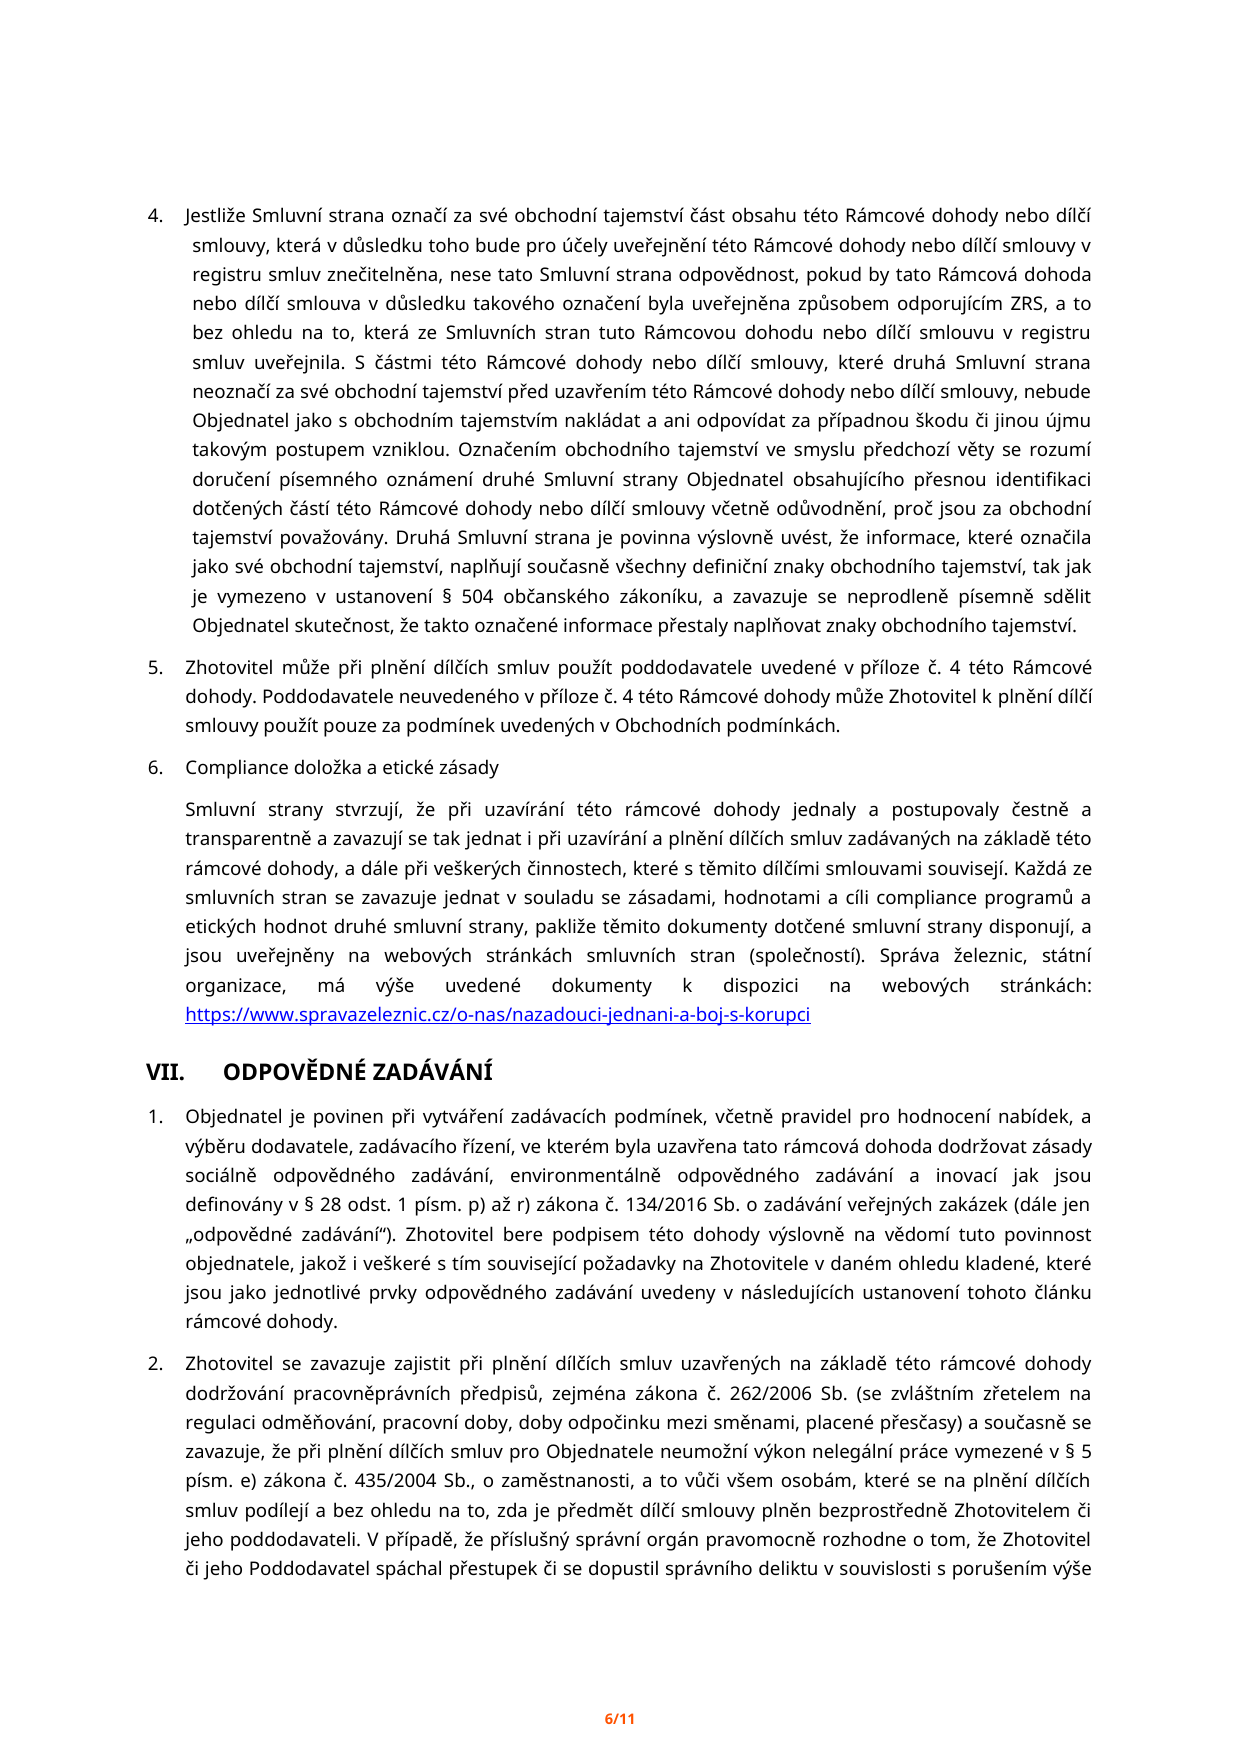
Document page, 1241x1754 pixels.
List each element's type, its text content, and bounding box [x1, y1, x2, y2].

list Objednatel je povinen při vytváření zadávacích podmínek, včetně pravidel pro hodnocení nabídek, a výběru dodavatele, zadávacího řízení, ve kterém byla uzavřena tato rámcová dohoda dodržovat zásady sociálně odpovědného zadávání, environmentálně odpovědného zadávání a inovací jak jsou definovány v § 28 odst. 1 písm. p) až r) zákona č. 134/2016 Sb. o zadávání veřejných zakázek (dále jen „odpovědné zadávání“). Zhotovitel bere podpisem této dohody výslovně na vědomí tuto povinnost objednatele, jakož i veškeré s tím související požadavky na Zhotovitele v daném ohledu kladené, které jsou jako jednotlivé prvky odpovědného zadávání uvedeny v následujících ustanovení tohoto článku rámcové dohody. [148, 1104, 1093, 1334]
list Zhotovitel může při plnění dílčích smluv použít poddodavatele uvedené v příloze č. 4 této Rámcové dohody. Poddodavatele neuvedeného v příloze č. 4 této Rámcové dohody může Zhotovitel k plnění dílčí smlouvy použít pouze za podmínek uvedených v Obchodních podmínkách. [148, 654, 1093, 738]
list Smluvní strany stvrzují, že při uzavírání této rámcové dohody jednaly a postupovaly čestně a transparentně a zavazují se tak jednat i při uzavírání a plnění dílčích smluv zadávaných na základě této rámcové dohody, a dále při veškerých činnostech, které s těmito dílčími smlouvami souvisejí. Každá ze smluvních stran se zavazuje jednat v souladu se zásadami, hodnotami a cíli compliance programů a etických hodnot druhé smluvní strany, pakliže těmito dokumenty dotčené smluvní strany disponují, a jsou uveřejněny na webových stránkách smluvních stran (společností). Správa železnic, státní organizace, má výše uvedené dokumenty k dispozici na webových stránkách: https://www.spravazeleznic.cz/o-nas/nazadouci-jednani-a-boj-s-korupci [185, 796, 1093, 1027]
list ODPOVĚDNÉ ZADÁVÁNÍ [185, 1055, 1093, 1087]
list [148, 1351, 1093, 1581]
list Compliance doložka a etické zásady [148, 754, 1093, 780]
list Jestliže Smluvní strana označí za své obchodní tajemství část obsahu této Rámcové dohody nebo dílčí smlouvy, která v důsledku toho bude pro účely uveřejnění této Rámcové dohody nebo dílčí smlouvy v registru smluv znečitelněna, nese tato Smluvní strana odpovědnost, pokud by tato Rámcová dohoda nebo dílčí smlouva v důsledku takového označení byla uveřejněna způsobem odporujícím ZRS, a to bez ohledu na to, která ze Smluvních stran tuto Rámcovou dohodu nebo dílčí smlouvu v registru smluv uveřejnila. S částmi této Rámcové dohody nebo dílčí smlouvy, které druhá Smluvní strana neoznačí za své obchodní tajemství před uzavřením této Rámcové dohody nebo dílčí smlouvy, nebude Objednatel jako s obchodním tajemstvím nakládat a ani odpovídat za případnou škodu či jinou újmu takovým postupem vzniklou. Označením obchodního tajemství ve smyslu předchozí věty se rozumí doručení písemného oznámení druhé Smluvní strany Objednatel obsahujícího přesnou identifikaci dotčených částí této Rámcové dohody nebo dílčí smlouvy včetně odůvodnění, proč jsou za obchodní tajemství považovány. Druhá Smluvní strana je povinna výslovně uvést, že informace, které označila jako své obchodní tajemství, naplňují současně všechny definiční znaky obchodního tajemství, tak jak je vymezeno v ustanovení § 504 občanského zákoníku, a zavazuje se neprodleně písemně sdělit Objednatel skutečnost, že takto označené informace přestaly naplňovat znaky obchodního tajemství. [148, 203, 1093, 638]
